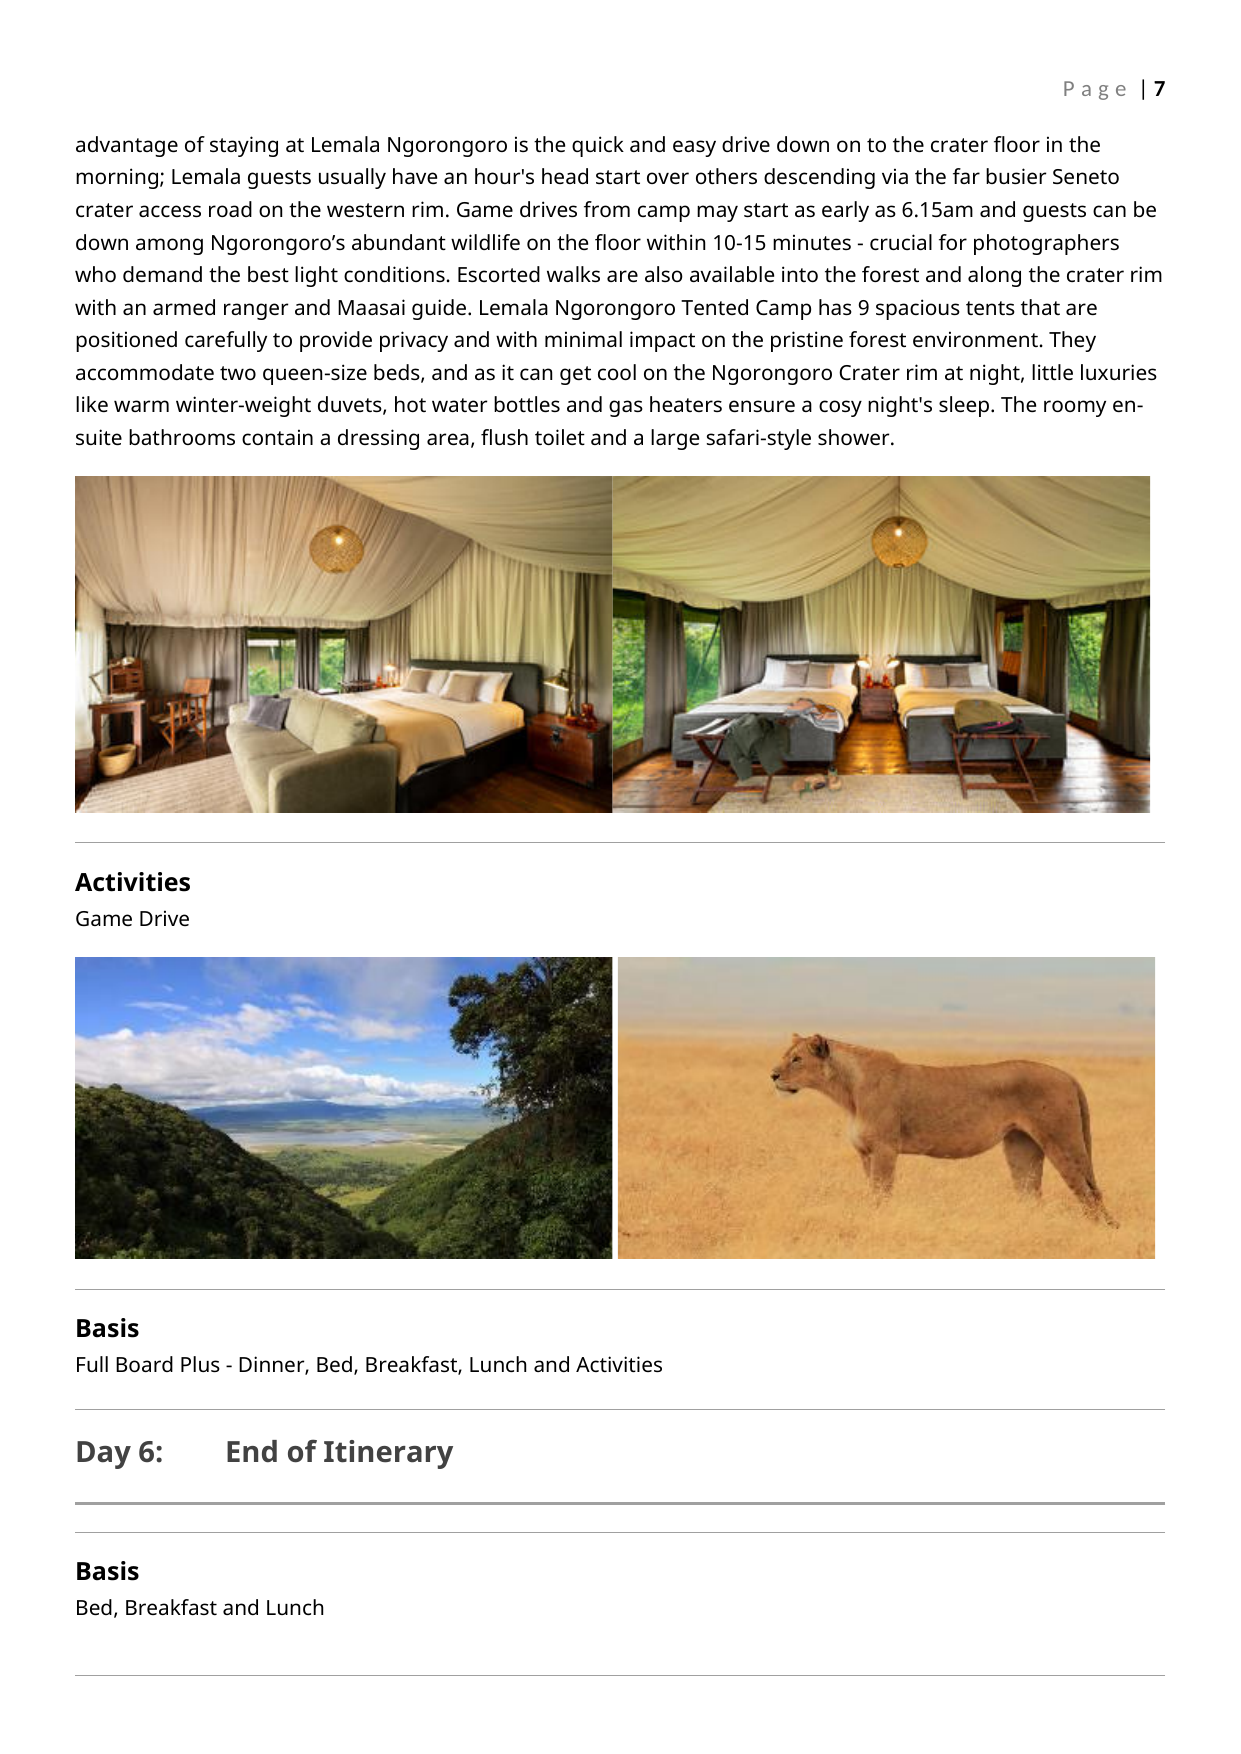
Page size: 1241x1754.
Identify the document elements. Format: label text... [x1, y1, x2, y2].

picture [75, 957, 613, 1259]
subtitle Basis [75, 1554, 1165, 1588]
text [75, 130, 1165, 452]
text Full Board Plus - Dinner, Bed, Breakfast, Lunch and Activities [75, 1350, 1165, 1379]
subtitle Activities [75, 865, 1165, 899]
text Bed, Breakfast and Lunch [75, 1593, 1165, 1621]
text Game Drive [75, 904, 1165, 932]
subtitle Basis [75, 1311, 1165, 1345]
subtitle Day 6: End of Itinerary [75, 1431, 1165, 1471]
picture [617, 957, 1156, 1259]
